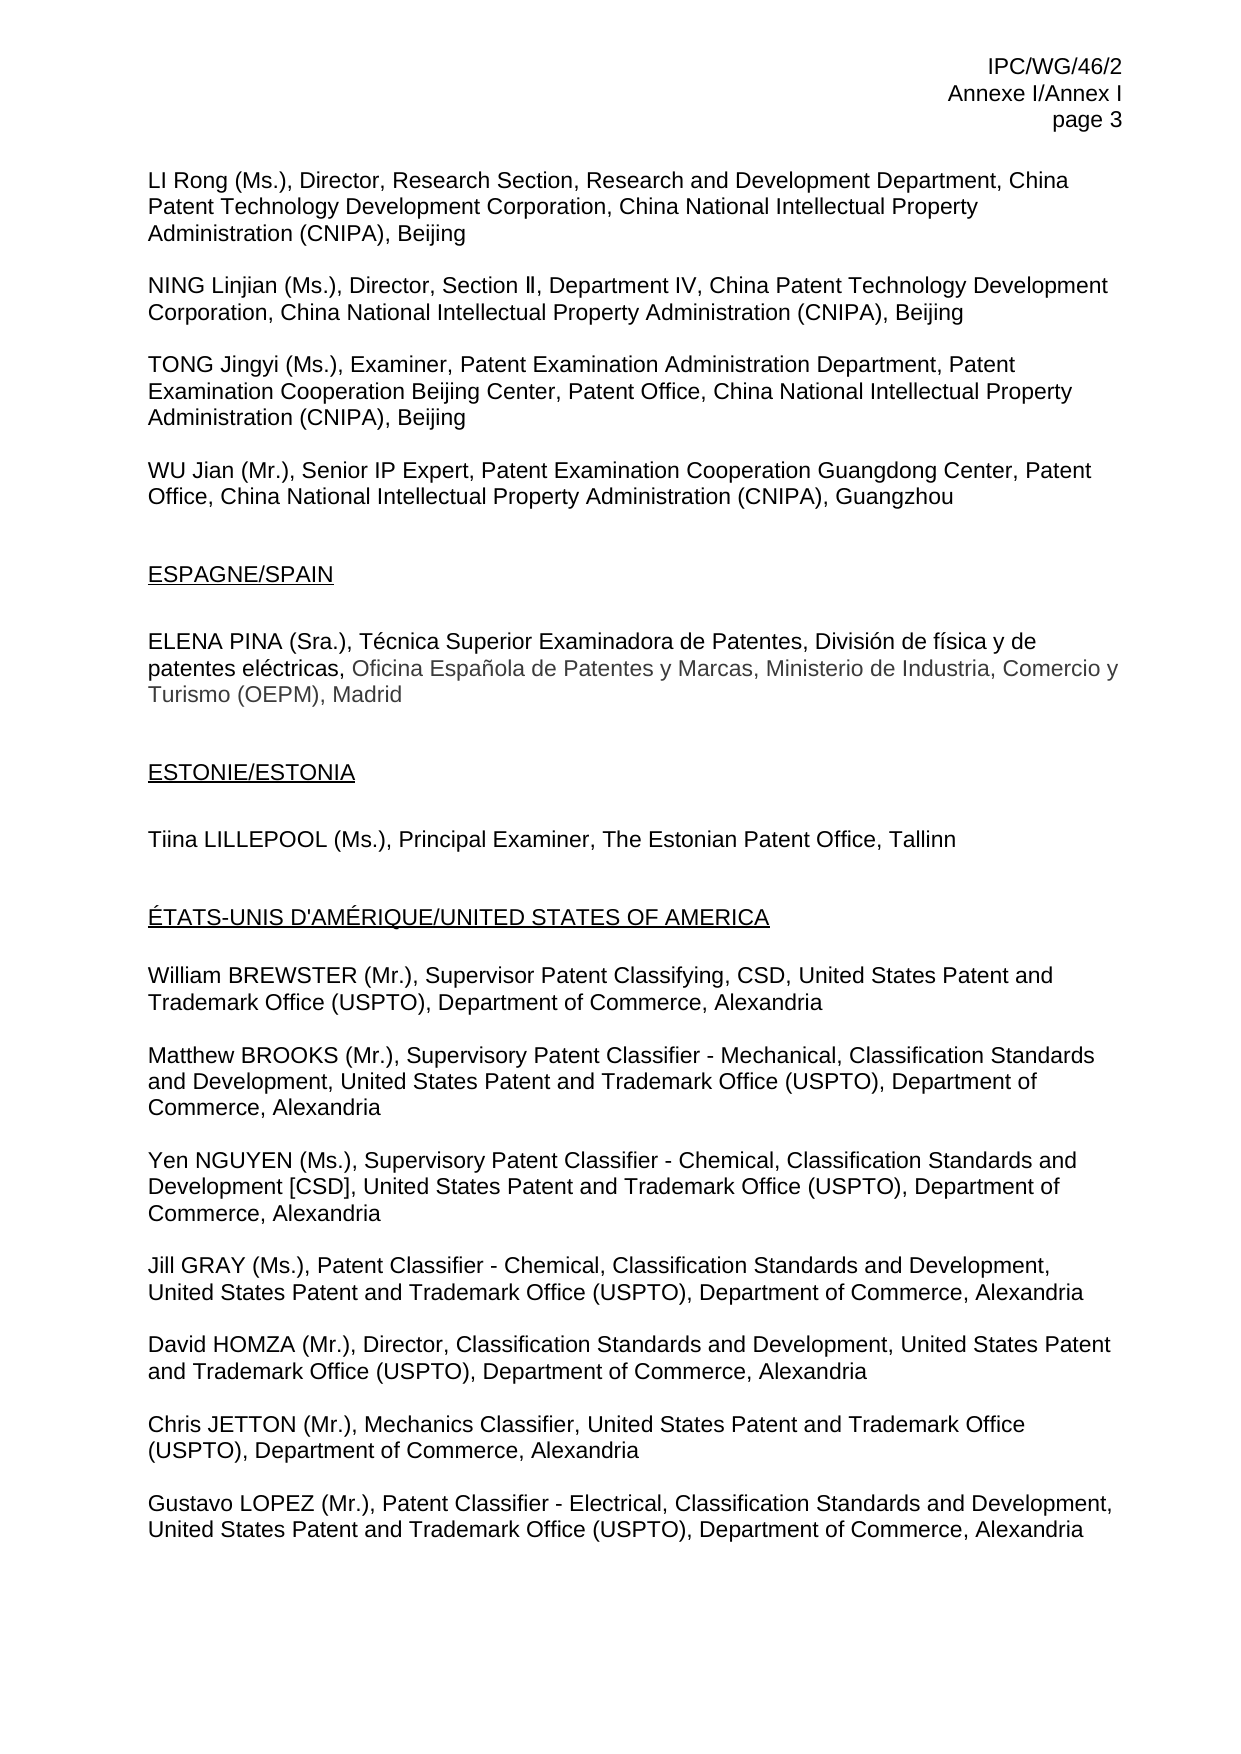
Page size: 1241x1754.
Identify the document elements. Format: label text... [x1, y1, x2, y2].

text William BREWSTER (Mr.), Supervisor Patent Classifying, CSD, United States Patent and Trademark Office (USPTO), Department of Commerce, Alexandria [148, 962, 1122, 1015]
text TONG Jingyi (Ms.), Examiner, Patent Examination Administration Department, Patent Examination Cooperation Beijing Center, Patent Office, China National Intellectual Property Administration (CNIPA), Beijing [148, 351, 1122, 430]
text David HOMZA (Mr.), Director, Classification Standards and Development, United States Patent and Trademark Office (USPTO), Department of Commerce, Alexandria [148, 1331, 1122, 1384]
text WU Jian (Mr.), Senior IP Expert, Patent Examination Cooperation Guangdong Center, Patent Office, China National Intellectual Property Administration (CNIPA), Guangzhou [148, 457, 1122, 509]
text Yen NGUYEN (Ms.), Supervisory Patent Classifier - Chemical, Classification Standards and Development [CSD], United States Patent and Trademark Office (USPTO), Department of Commerce, Alexandria [148, 1147, 1122, 1226]
text NING Linjian (Ms.), Director, Section Ⅱ, Department IV, China Patent Technology Development Corporation, China National Intellectual Property Administration (CNIPA), Beijing [148, 272, 1122, 325]
text Matthew BROOKS (Mr.), Supervisory Patent Classifier - Mechanical, Classification Standards and Development, United States Patent and Trademark Office (USPTO), Department of Commerce, Alexandria [148, 1042, 1122, 1121]
text LI Rong (Ms.), Director, Research Section, Research and Development Department, China Patent Technology Development Corporation, China National Intellectual Property Administration (CNIPA), Beijing [148, 167, 1122, 246]
text Gustavo LOPEZ (Mr.), Patent Classifier - Electrical, Classification Standards and Development, United States Patent and Trademark Office (USPTO), Department of Commerce, Alexandria [148, 1489, 1122, 1542]
text Chris JETTON (Mr.), Mechanics Classifier, United States Patent and Trademark Office (USPTO), Department of Commerce, Alexandria [148, 1411, 1122, 1463]
subtitle ÉTATS-UNIS D'AMÉRIQUE/UNITED STATES OF AMERICA [148, 903, 1122, 930]
text Jill GRAY (Ms.), Patent Classifier - Chemical, Classification Standards and Development, United States Patent and Trademark Office (USPTO), Department of Commerce, Alexandria [148, 1252, 1122, 1305]
text Tiina LILLEPOOL (Ms.), Principal Examiner, The Estonian Patent Office, Tallinn [148, 826, 1122, 852]
text ELENA PINA (Sra.), Técnica Superior Examinadora de Patentes, División de física y de patentes eléctricas, Oficina Española de Patentes y Marcas, Ministerio de Industria, Comercio y Turismo (OEPM), Madrid [148, 628, 1122, 707]
subtitle ESTONIE/ESTONIA [148, 758, 1122, 785]
subtitle ESPAGNE/SPAIN [148, 561, 1122, 587]
